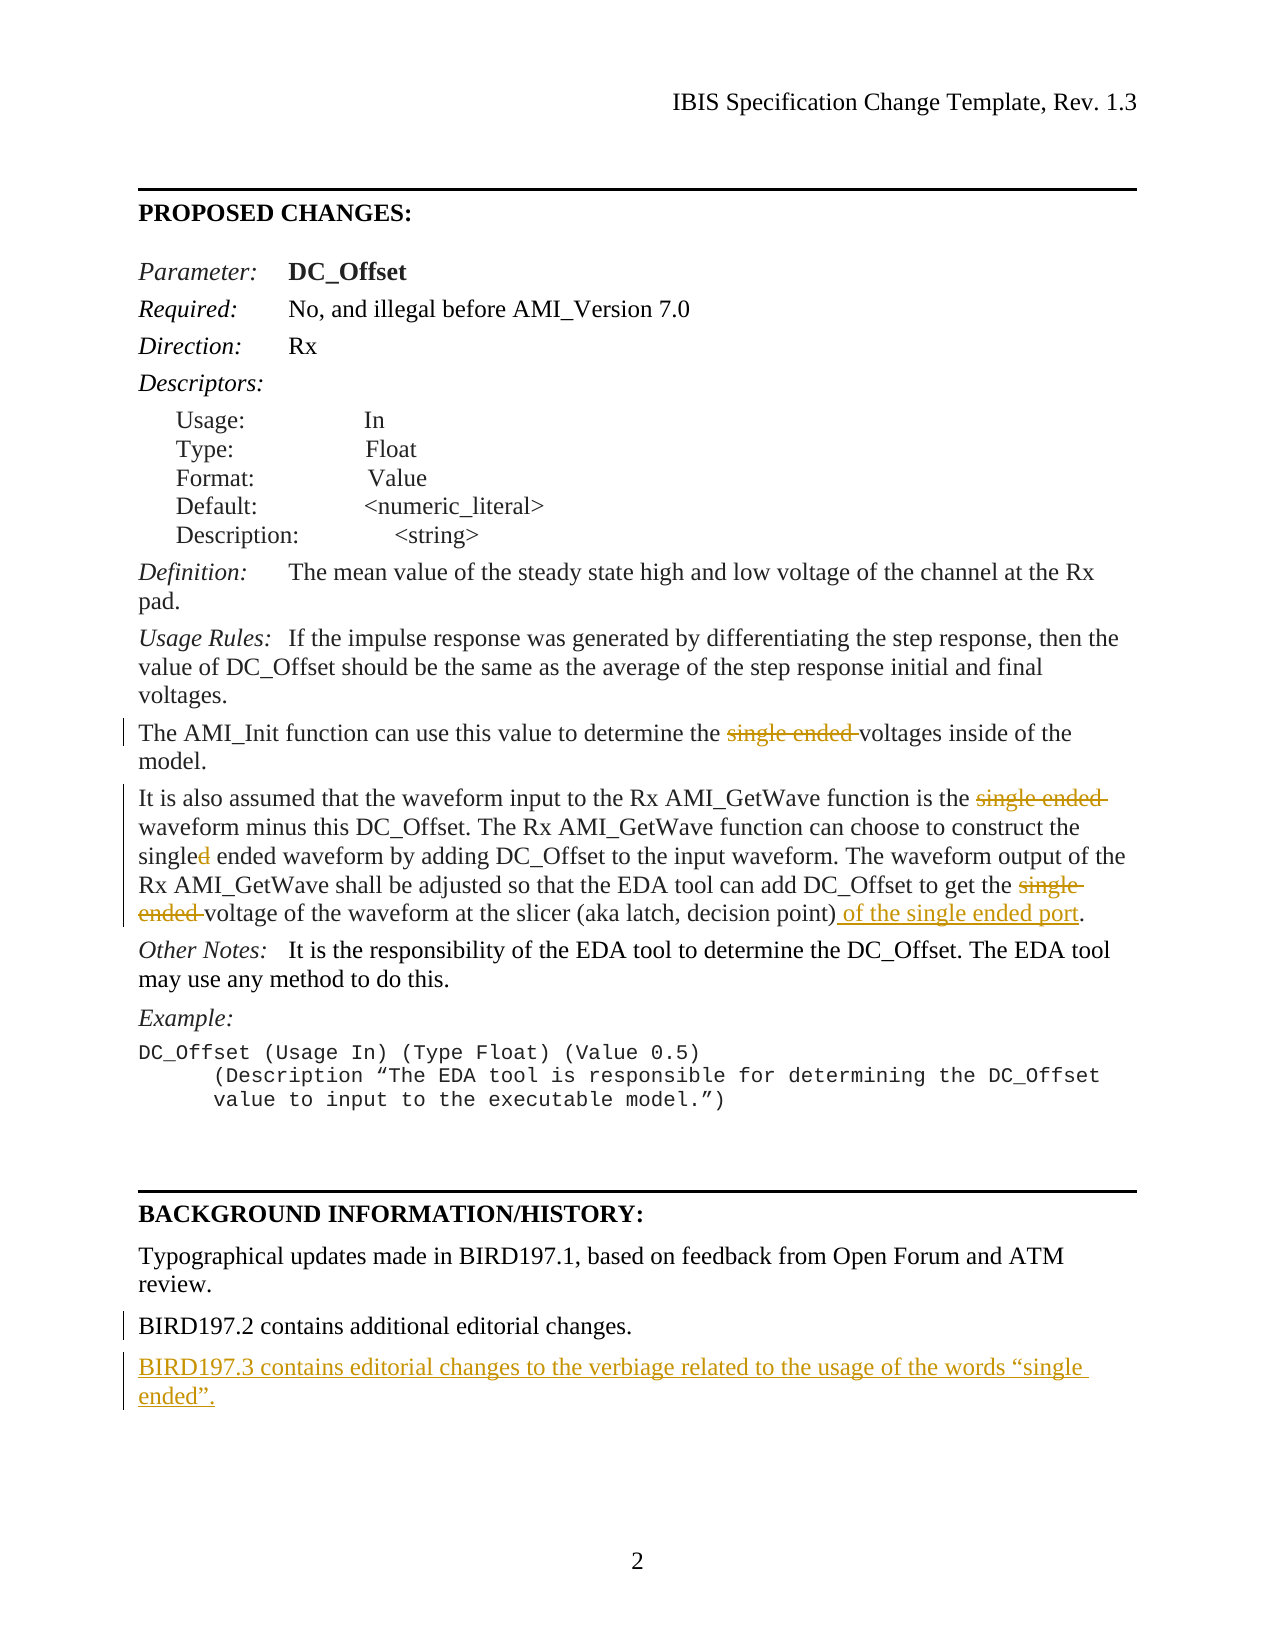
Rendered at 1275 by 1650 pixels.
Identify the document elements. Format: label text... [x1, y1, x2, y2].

text (Description “The EDA tool is responsible for determining the DC_Offset value to input to the executable model.”) [213, 1066, 1137, 1113]
text Direction: Rx [138, 331, 1137, 360]
text Usage Rules: If the impulse response was generated by differentiating the step response, then the value of DC_Offset should be the same as the average of the step response initial and final voltages. [138, 623, 1137, 709]
text Descriptors: [138, 368, 1137, 397]
text Format: Value [176, 463, 1137, 491]
text BIRD197.2 contains additional editorial changes. [138, 1311, 1137, 1339]
text Type: Float [176, 434, 1137, 463]
text Usage: In [176, 405, 1137, 434]
text Other Notes: It is the responsibility of the EDA tool to determine the DC_Offset. The EDA tool may use any method to do this. [138, 936, 1137, 993]
text Required: No, and illegal before AMI_Version 7.0 [138, 294, 1137, 323]
text It is also assumed that the waveform input to the Rx AMI_GetWave function is the waveform minus this DC_Offset. The Rx AMI_GetWave function can choose to construct the single ended waveform by adding DC_Offset to the input waveform. The waveform output of the Rx AMI_GetWave shall be adjusted so that the EDA tool can add DC_Offset to get the voltage of the waveform at the slicer (aka latch, decision point). [138, 783, 1137, 927]
text Description: <string> [176, 520, 1137, 549]
text DC_Offset (Usage In) (Type Float) (Value 0.5) [138, 1042, 1137, 1066]
text Parameter: DC_Offset [138, 256, 1137, 286]
text Default: <numeric_literal> [176, 491, 1137, 520]
text PROPOSED CHANGES: [138, 198, 1137, 226]
text The AMI_Init function can use this value to determine the voltages inside of the model. [138, 718, 1137, 775]
text BACKGROUND INFORMATION/HISTORY: [138, 1199, 1137, 1228]
text Typographical updates made in BIRD197.1, based on feedback from Open Forum and ATM review. [138, 1241, 1137, 1298]
text Definition: The mean value of the steady state high and low voltage of the channel at the Rx pad. [138, 557, 1137, 615]
text Example: [138, 1003, 1137, 1032]
